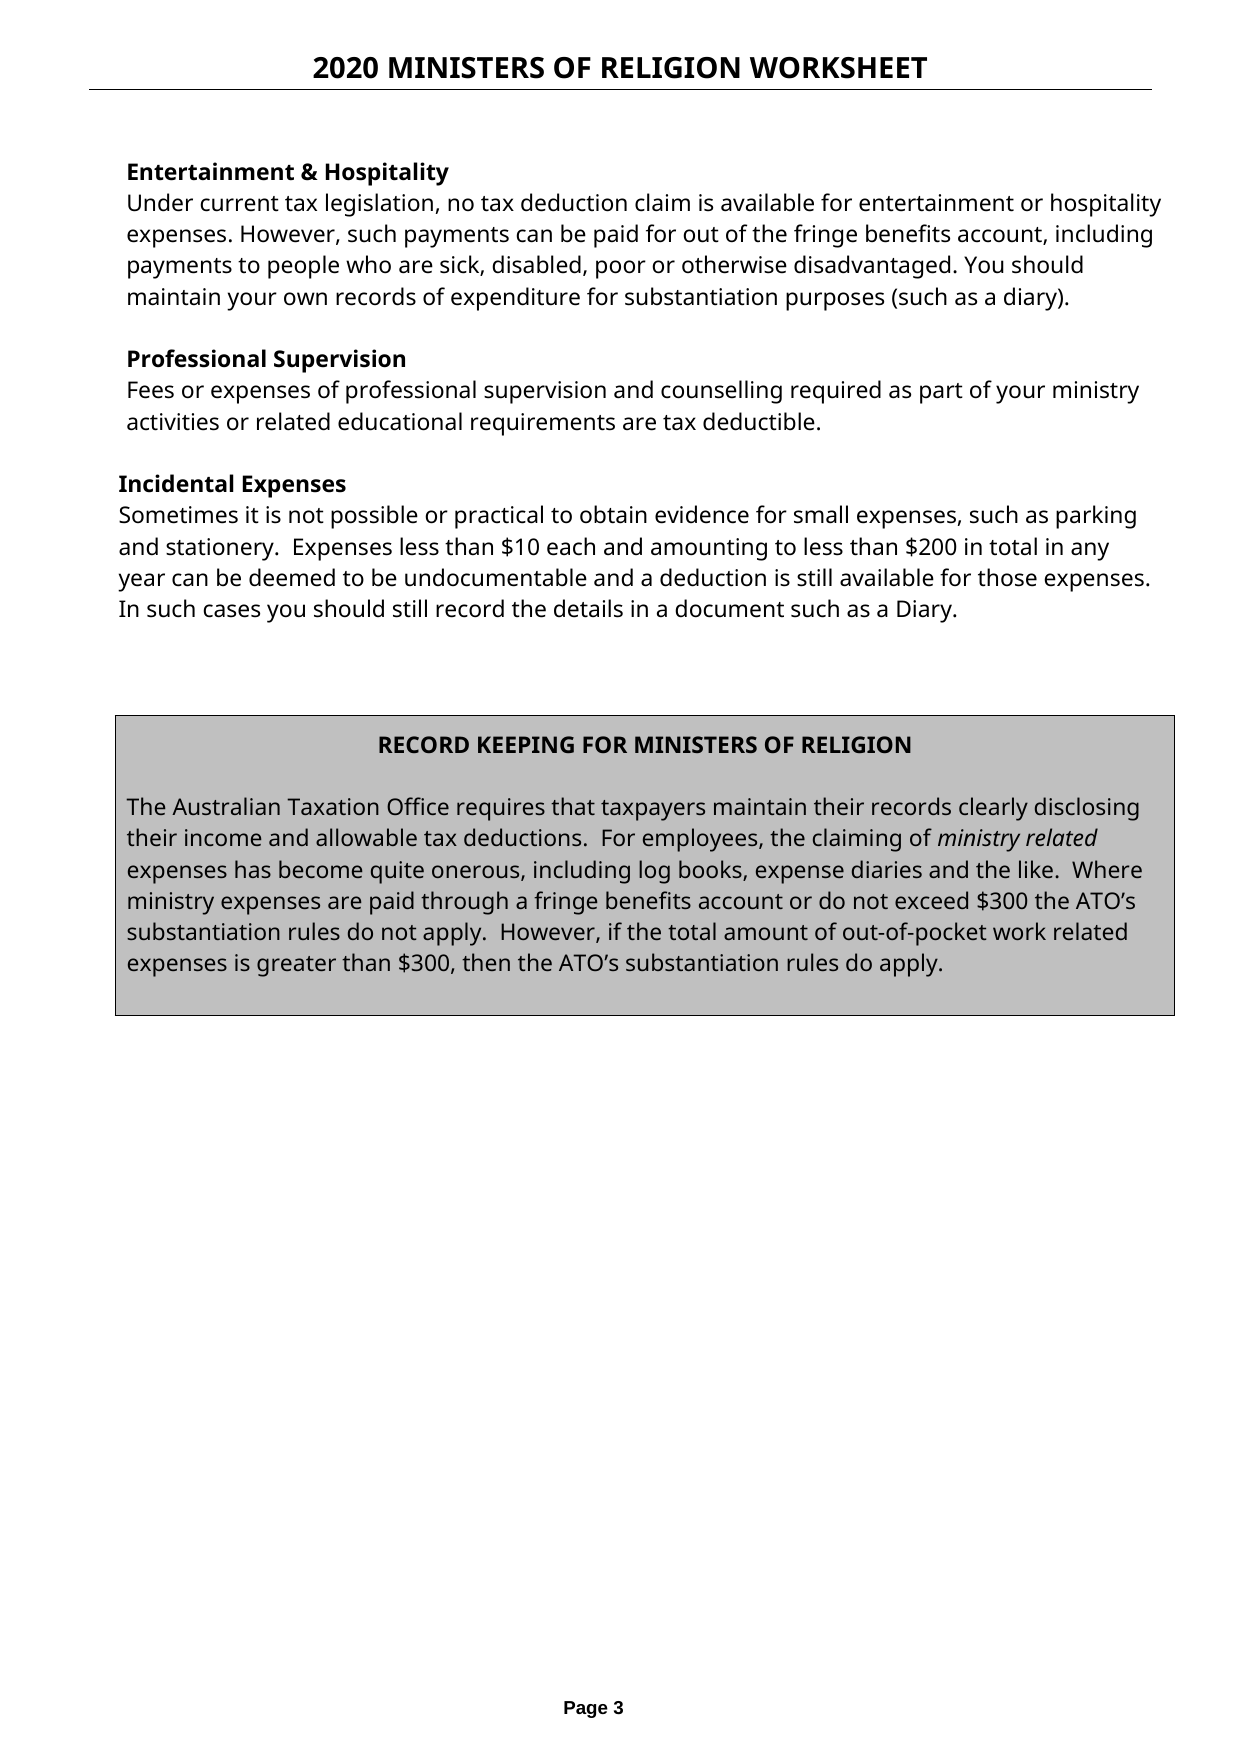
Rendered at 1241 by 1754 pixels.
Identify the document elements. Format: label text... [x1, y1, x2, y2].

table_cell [115, 124, 1175, 468]
text Incidental Expenses [118, 468, 1152, 499]
table_header RECORD KEEPING FOR MINISTERS OF RELIGION The Australian Taxation Office requires that taxpayers maintain their records clearly disclosing their income and allowable tax deductions. For employees, the claiming of ministry related expenses has become quite onerous, including log books, expense diaries and the like. Where ministry expenses are paid through a fringe benefits account or do not exceed $300 the ATO’s substantiation rules do not apply. However, if the total amount of out-of-pocket work related expenses is greater than $300, then the ATO’s substantiation rules do apply. [116, 716, 1174, 1015]
text Sometimes it is not possible or practical to obtain evidence for small expenses, such as parking and stationery. Expenses less than $10 each and amounting to less than $200 in total in any year can be deemed to be undocumentable and a deduction is still available for those expenses. In such cases you should still record the details in a document such as a Diary. [118, 499, 1152, 624]
